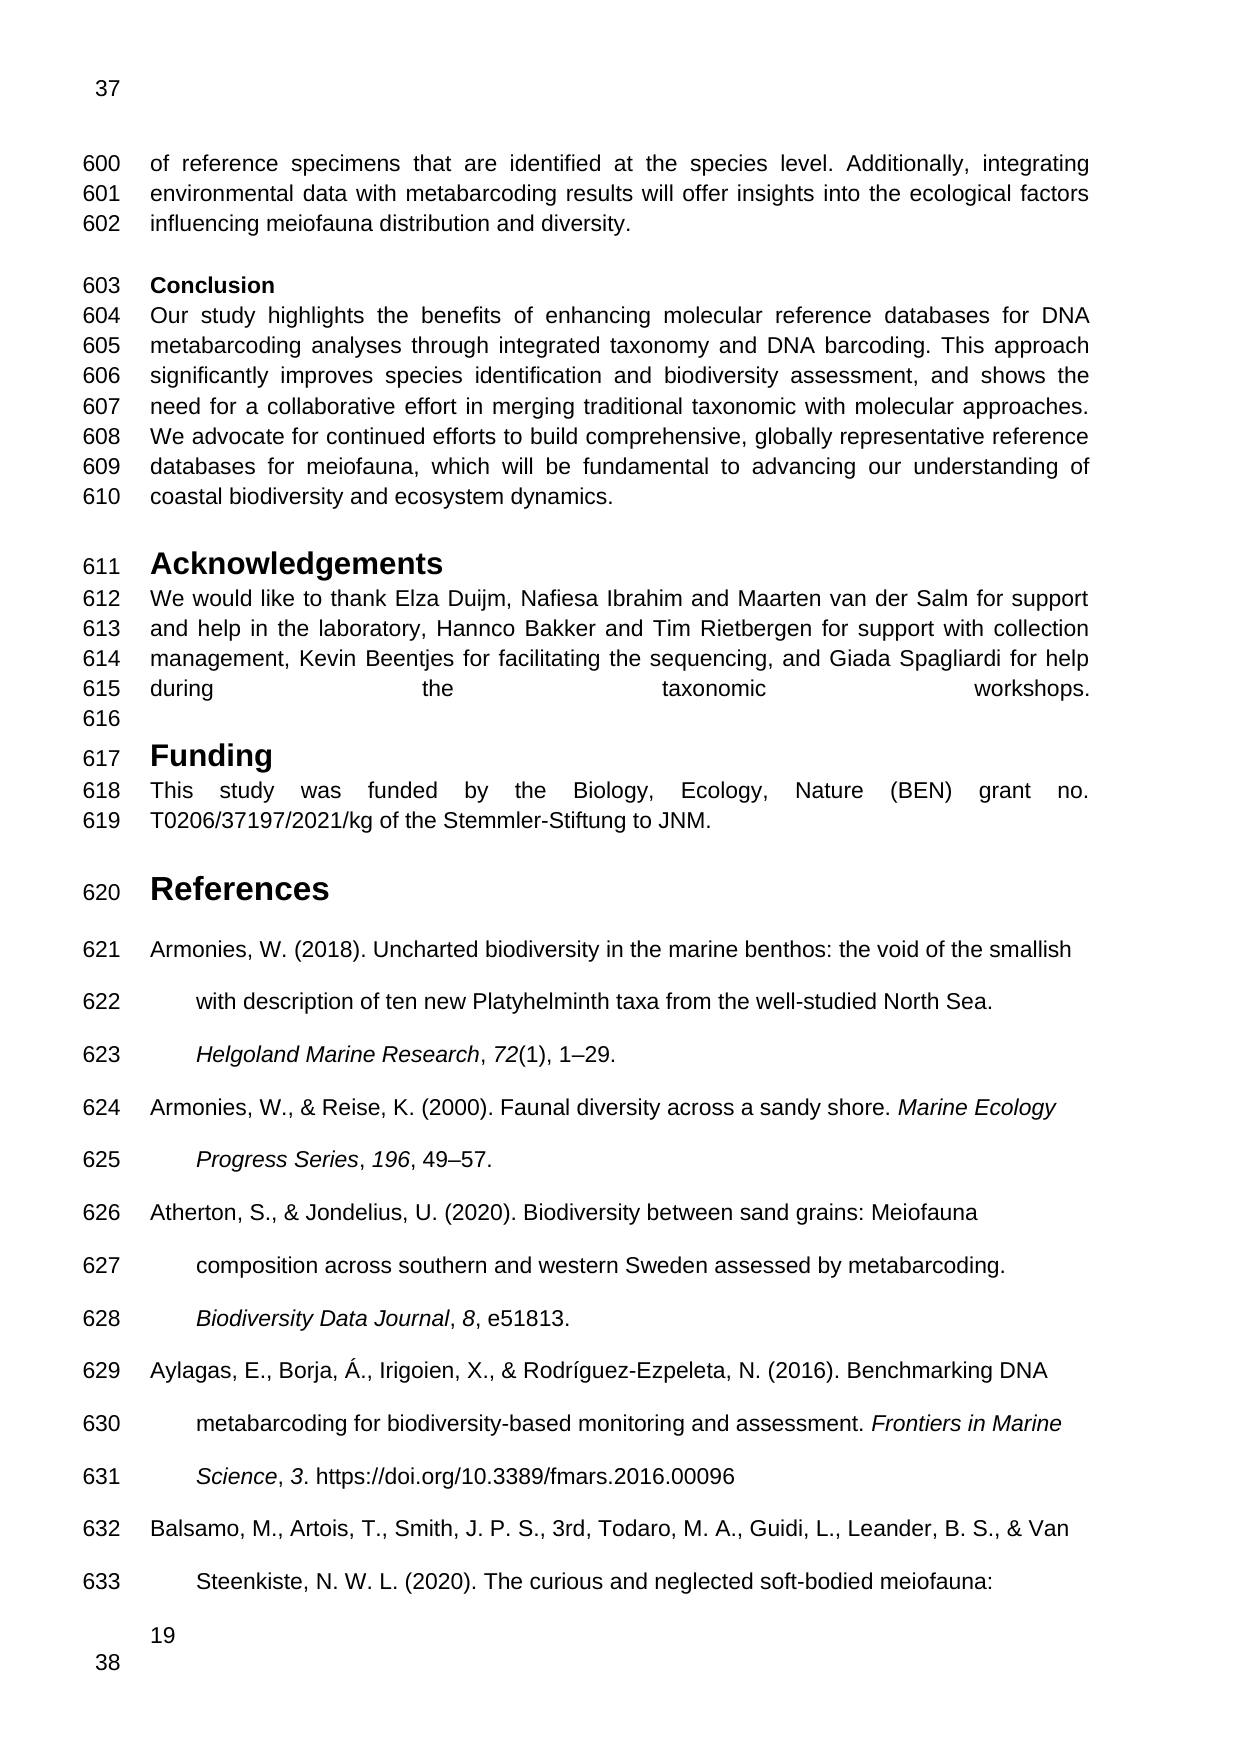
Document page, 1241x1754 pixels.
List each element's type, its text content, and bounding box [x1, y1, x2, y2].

text References [150, 868, 1090, 907]
text Conclusion Our study highlights the benefits of enhancing molecular reference databases for DNA metabarcoding analyses through integrated taxonomy and DNA barcoding. This approach significantly improves species identification and biodiversity assessment, and shows the need for a collaborative effort in merging traditional taxonomic with molecular approaches. We advocate for continued efforts to build comprehensive, globally representative reference databases for meiofauna, which will be fundamental to advancing our understanding of coastal biodiversity and ecosystem dynamics. [150, 272, 1090, 510]
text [150, 1515, 1090, 1594]
text Armonies, W., & Reise, K. (2000). Faunal diversity across a sandy shore. Marine Ecology Progress Series, 196, 49–57. [150, 1094, 1090, 1173]
text Acknowledgements We would like to thank Elza Duijm, Nafiesa Ibrahim and Maarten van der Salm for support and help in the laboratory, Hannco Bakker and Tim Rietbergen for support with collection management, Kevin Beentjes for facilitating the sequencing, and Giada Spagliardi for help during the taxonomic workshops. Funding This study was funded by the Biology, Ecology, Nature (BEN) grant no. T0206/37197/2021/kg of the Stemmler-Stiftung to JNM. [150, 545, 1090, 833]
text Armonies, W. (2018). Uncharted biodiversity in the marine benthos: the void of the smallish with description of ten new Platyhelminth taxa from the well-studied North Sea. Helgoland Marine Research, 72(1), 1–29. [150, 936, 1090, 1067]
text Aylagas, E., Borja, Á., Irigoien, X., & Rodríguez-Ezpeleta, N. (2016). Benchmarking DNA metabarcoding for biodiversity-based monitoring and assessment. Frontiers in Marine Science, 3. https://doi.org/10.3389/fmars.2016.00096 [150, 1357, 1090, 1489]
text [150, 150, 1090, 237]
text Atherton, S., & Jondelius, U. (2020). Biodiversity between sand grains: Meiofauna composition across southern and western Sweden assessed by metabarcoding. Biodiversity Data Journal, 8, e51813. [150, 1199, 1090, 1331]
